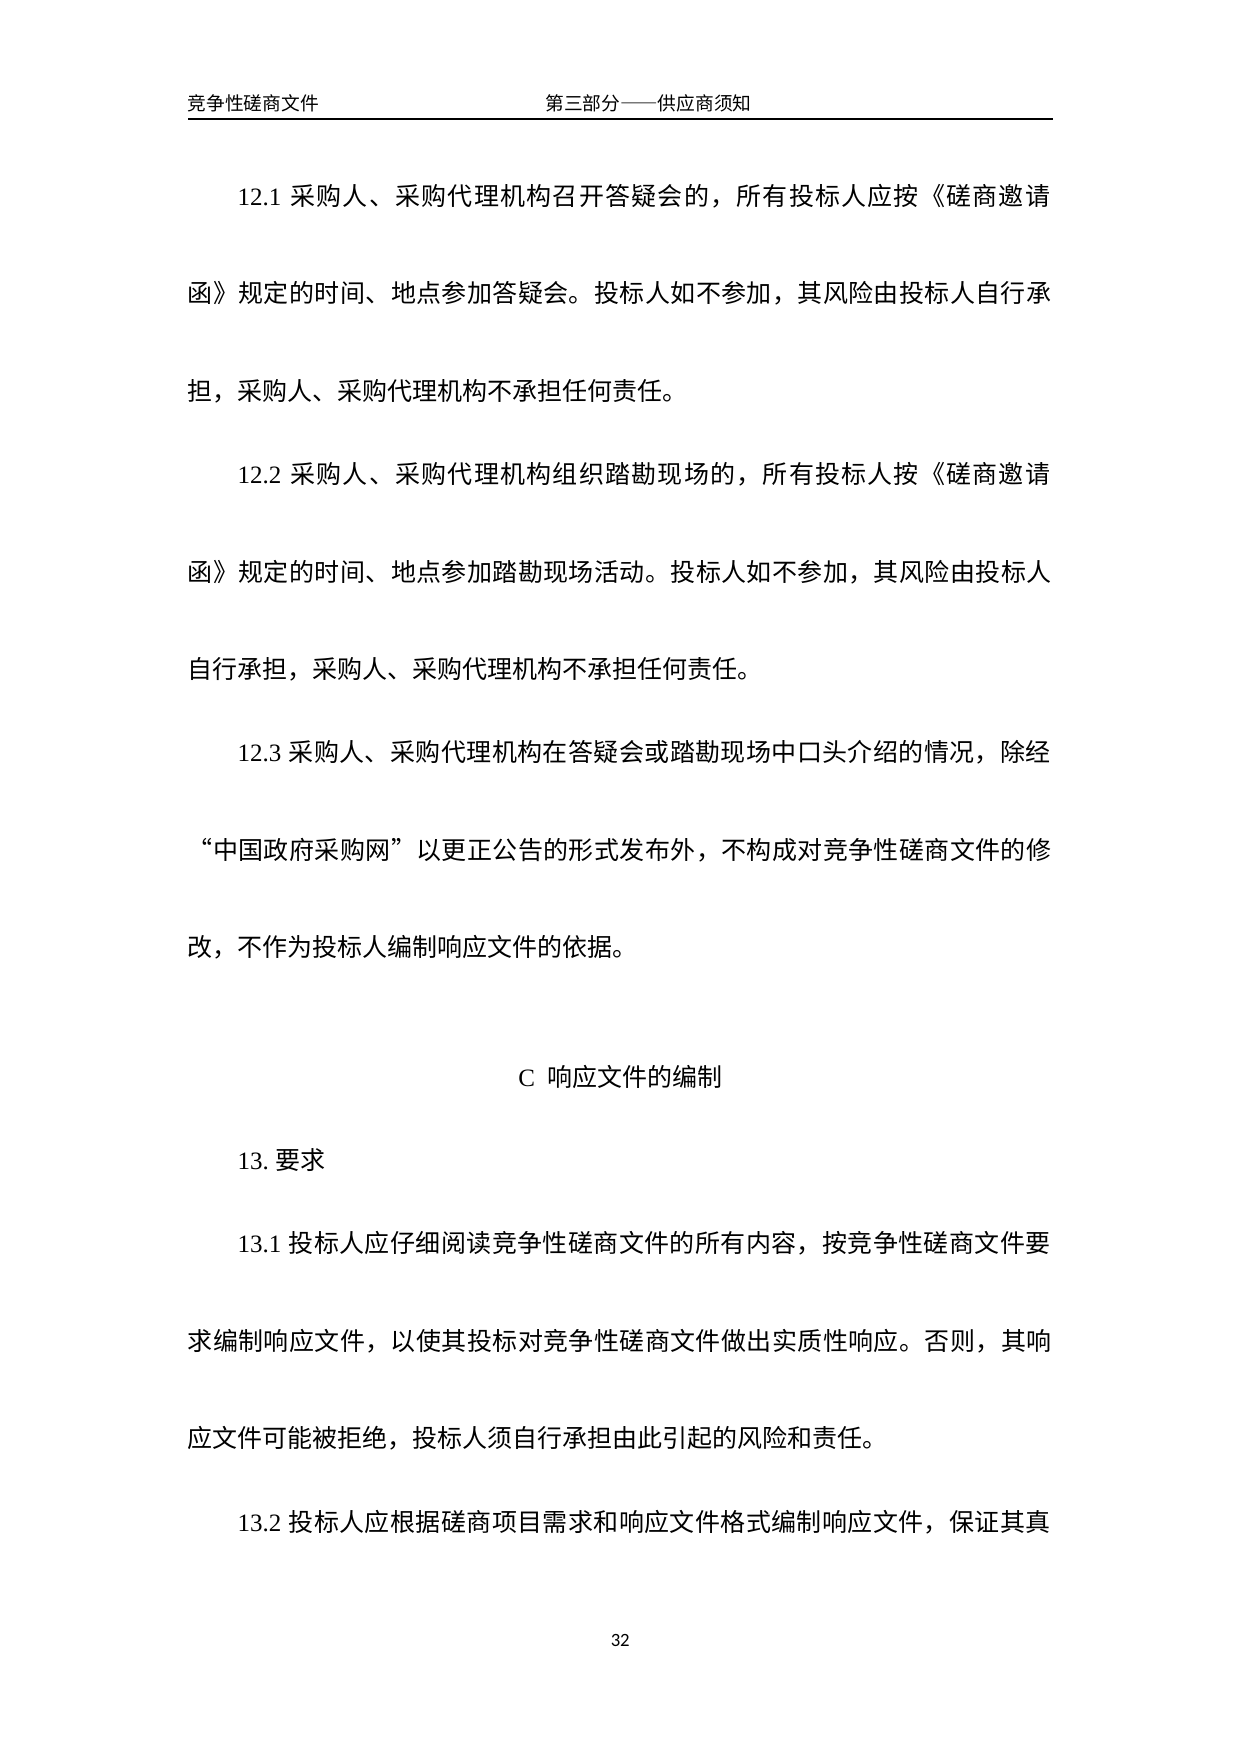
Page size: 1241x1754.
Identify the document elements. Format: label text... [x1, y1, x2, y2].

text C 响应文件的编制 [187, 1043, 1053, 1108]
text 12.2 采购人、采购代理机构组织踏勘现场的，所有投标人按《磋商邀请函》规定的时间、地点参加踏勘现场活动。投标人如不参加，其风险由投标人自行承担，采购人、采购代理机构不承担任何责任。 [187, 440, 1053, 700]
text 13.1 投标人应仔细阅读竞争性磋商文件的所有内容，按竞争性磋商文件要求编制响应文件，以使其投标对竞争性磋商文件做出实质性响应。否则，其响应文件可能被拒绝，投标人须自行承担由此引起的风险和责任。 [187, 1209, 1053, 1469]
text 13. 要求 [187, 1126, 1053, 1191]
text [187, 1488, 1053, 1553]
text 12.3 采购人、采购代理机构在答疑会或踏勘现场中口头介绍的情况，除经“中国政府采购网”以更正公告的形式发布外，不构成对竞争性磋商文件的修改，不作为投标人编制响应文件的依据。 [187, 718, 1053, 978]
text 12.1 采购人、采购代理机构召开答疑会的，所有投标人应按《磋商邀请函》规定的时间、地点参加答疑会。投标人如不参加，其风险由投标人自行承担，采购人、采购代理机构不承担任何责任。 [187, 162, 1053, 422]
